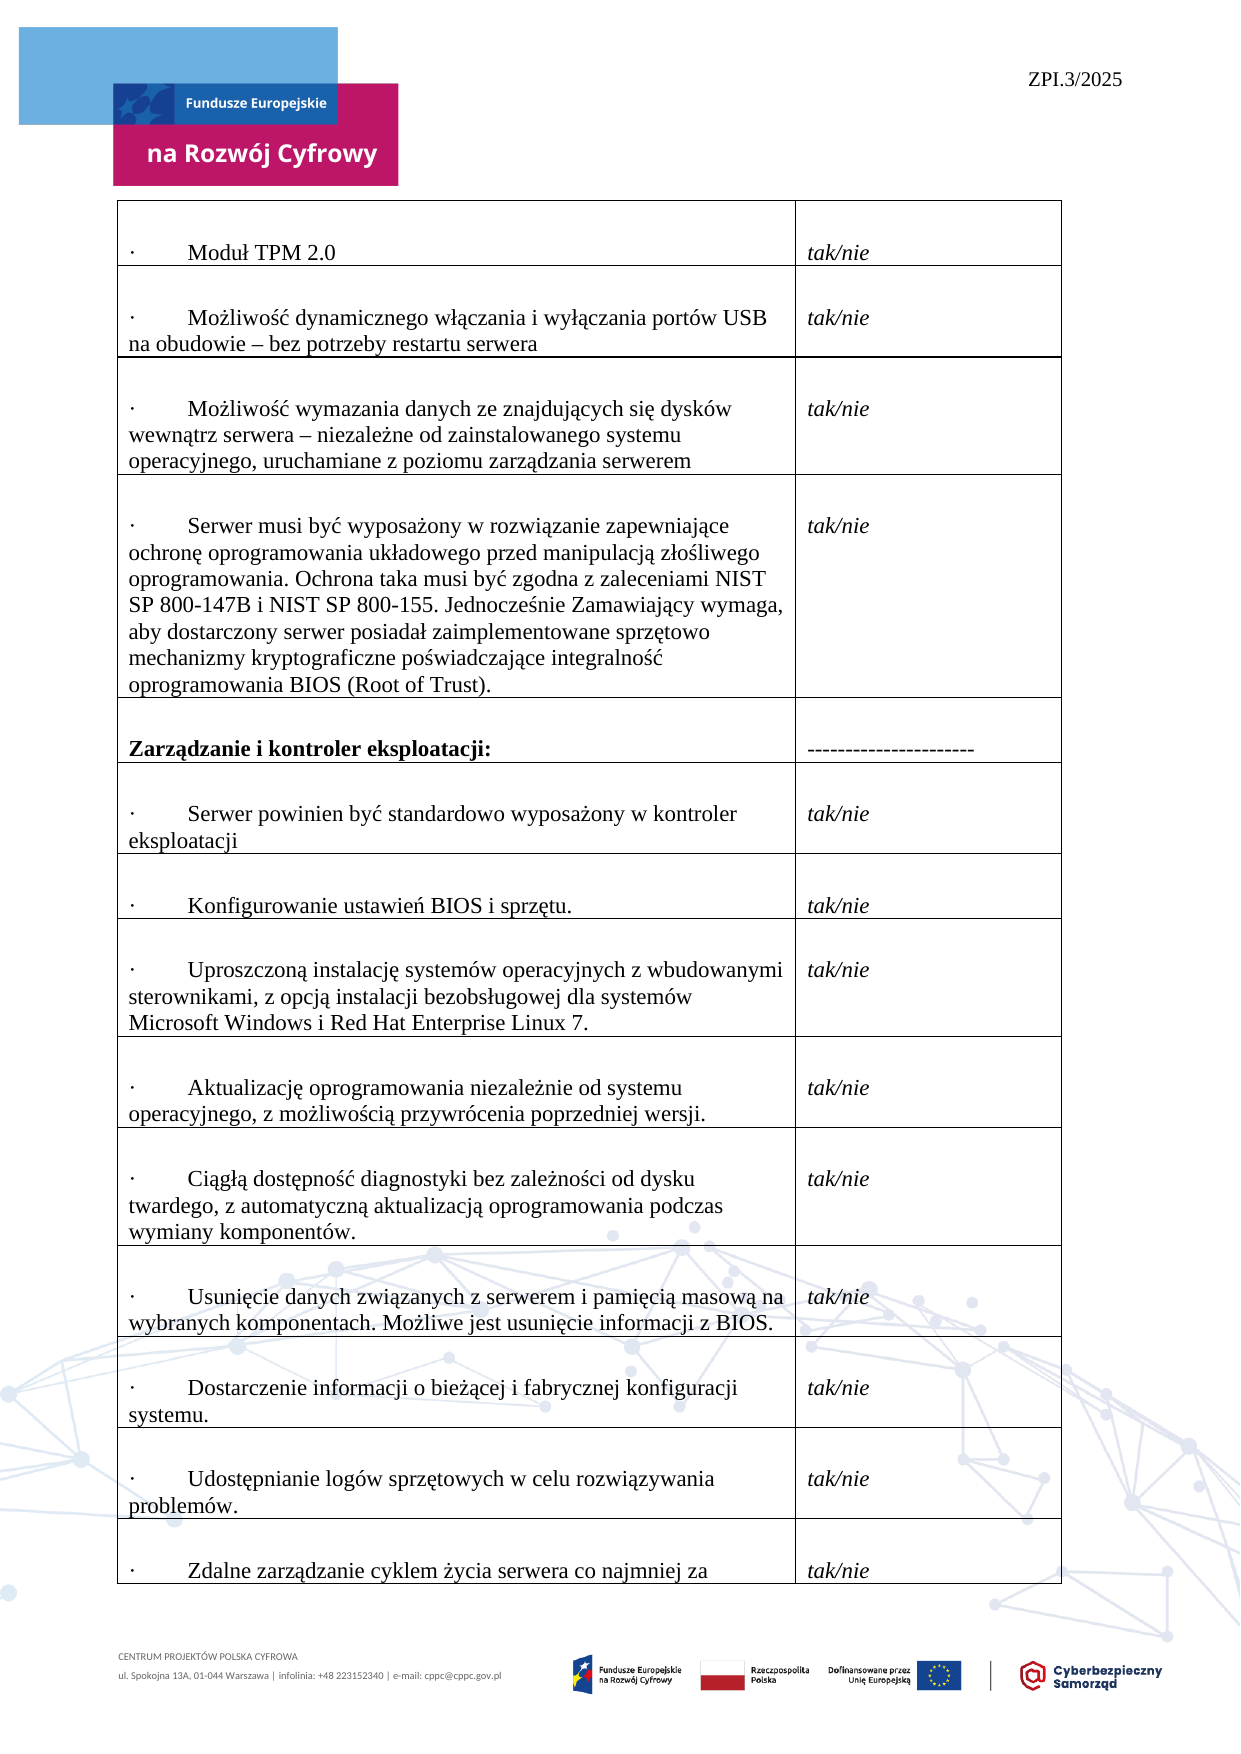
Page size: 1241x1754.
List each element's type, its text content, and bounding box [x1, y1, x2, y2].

table_cell tak/nie [796, 1428, 1061, 1518]
table_cell · Moduł TPM 2.0 [118, 201, 795, 265]
table_cell · Serwer powinien być standardowo wyposażony w kontroler eksploatacji [118, 763, 795, 853]
table_cell tak/nie [796, 854, 1061, 918]
picture [18, 27, 399, 186]
table_cell tak/nie [796, 266, 1061, 356]
table_cell · Ciągłą dostępność diagnostyki bez zależności od dysku twardego, z automatyczną aktualizacją oprogramowania podczas wymiany komponentów. [118, 1128, 795, 1244]
table_cell · Możliwość wymazania danych ze znajdujących się dysków wewnątrz serwera – niezależne od zainstalowanego systemu operacyjnego, uruchamiane z poziomu zarządzania serwerem [118, 358, 795, 474]
table_cell tak/nie [796, 763, 1061, 853]
table_cell · Konfigurowanie ustawień BIOS i sprzętu. [118, 854, 795, 918]
table_cell · Serwer musi być wyposażony w rozwiązanie zapewniające ochronę oprogramowania układowego przed manipulacją złośliwego oprogramowania. Ochrona taka musi być zgodna z zaleceniami NIST SP 800-147B i NIST SP 800-155. Jednocześnie Zamawiający wymaga, aby dostarczony serwer posiadał zaimplementowane sprzętowo mechanizmy kryptograficzne poświadczające integralność oprogramowania BIOS (Root of Trust). [118, 475, 795, 697]
table_cell tak/nie [796, 919, 1061, 1036]
table_cell · Udostępnianie logów sprzętowych w celu rozwiązywania problemów. [118, 1428, 795, 1518]
table_cell · Usunięcie danych związanych z serwerem i pamięcią masową na wybranych komponentach. Możliwe jest usunięcie informacji z BIOS. [118, 1246, 795, 1336]
table_cell tak/nie [796, 1337, 1061, 1427]
table_cell · Dostarczenie informacji o bieżącej i fabrycznej konfiguracji systemu. [118, 1337, 795, 1427]
table_cell · Uproszczoną instalację systemów operacyjnych z wbudowanymi sterownikami, z opcją instalacji bezobsługowej dla systemów Microsoft Windows i Red Hat Enterprise Linux 7. [118, 919, 795, 1036]
table_cell tak/nie [796, 475, 1061, 697]
table_cell tak/nie [796, 201, 1061, 265]
table_cell tak/nie [796, 358, 1061, 474]
table_cell · Zdalne zarządzanie cyklem życia serwera co najmniej za pomocą interfejsu WS-Man [118, 1519, 795, 1583]
table_cell tak/nie [796, 1246, 1061, 1336]
table_cell tak/nie [796, 1128, 1061, 1244]
table_cell · Możliwość dynamicznego włączania i wyłączania portów USB na obudowie – bez potrzeby restartu serwera [118, 266, 795, 356]
table_cell tak/nie [796, 1037, 1061, 1127]
table_cell Zarządzanie i kontroler eksploatacji: [118, 698, 795, 762]
table_cell ---------------------- [796, 698, 1061, 762]
table_cell · Aktualizację oprogramowania niezależnie od systemu operacyjnego, z możliwością przywrócenia poprzedniej wersji. [118, 1037, 795, 1127]
table_cell tak/nie [796, 1519, 1061, 1583]
picture [0, 1221, 1240, 1754]
